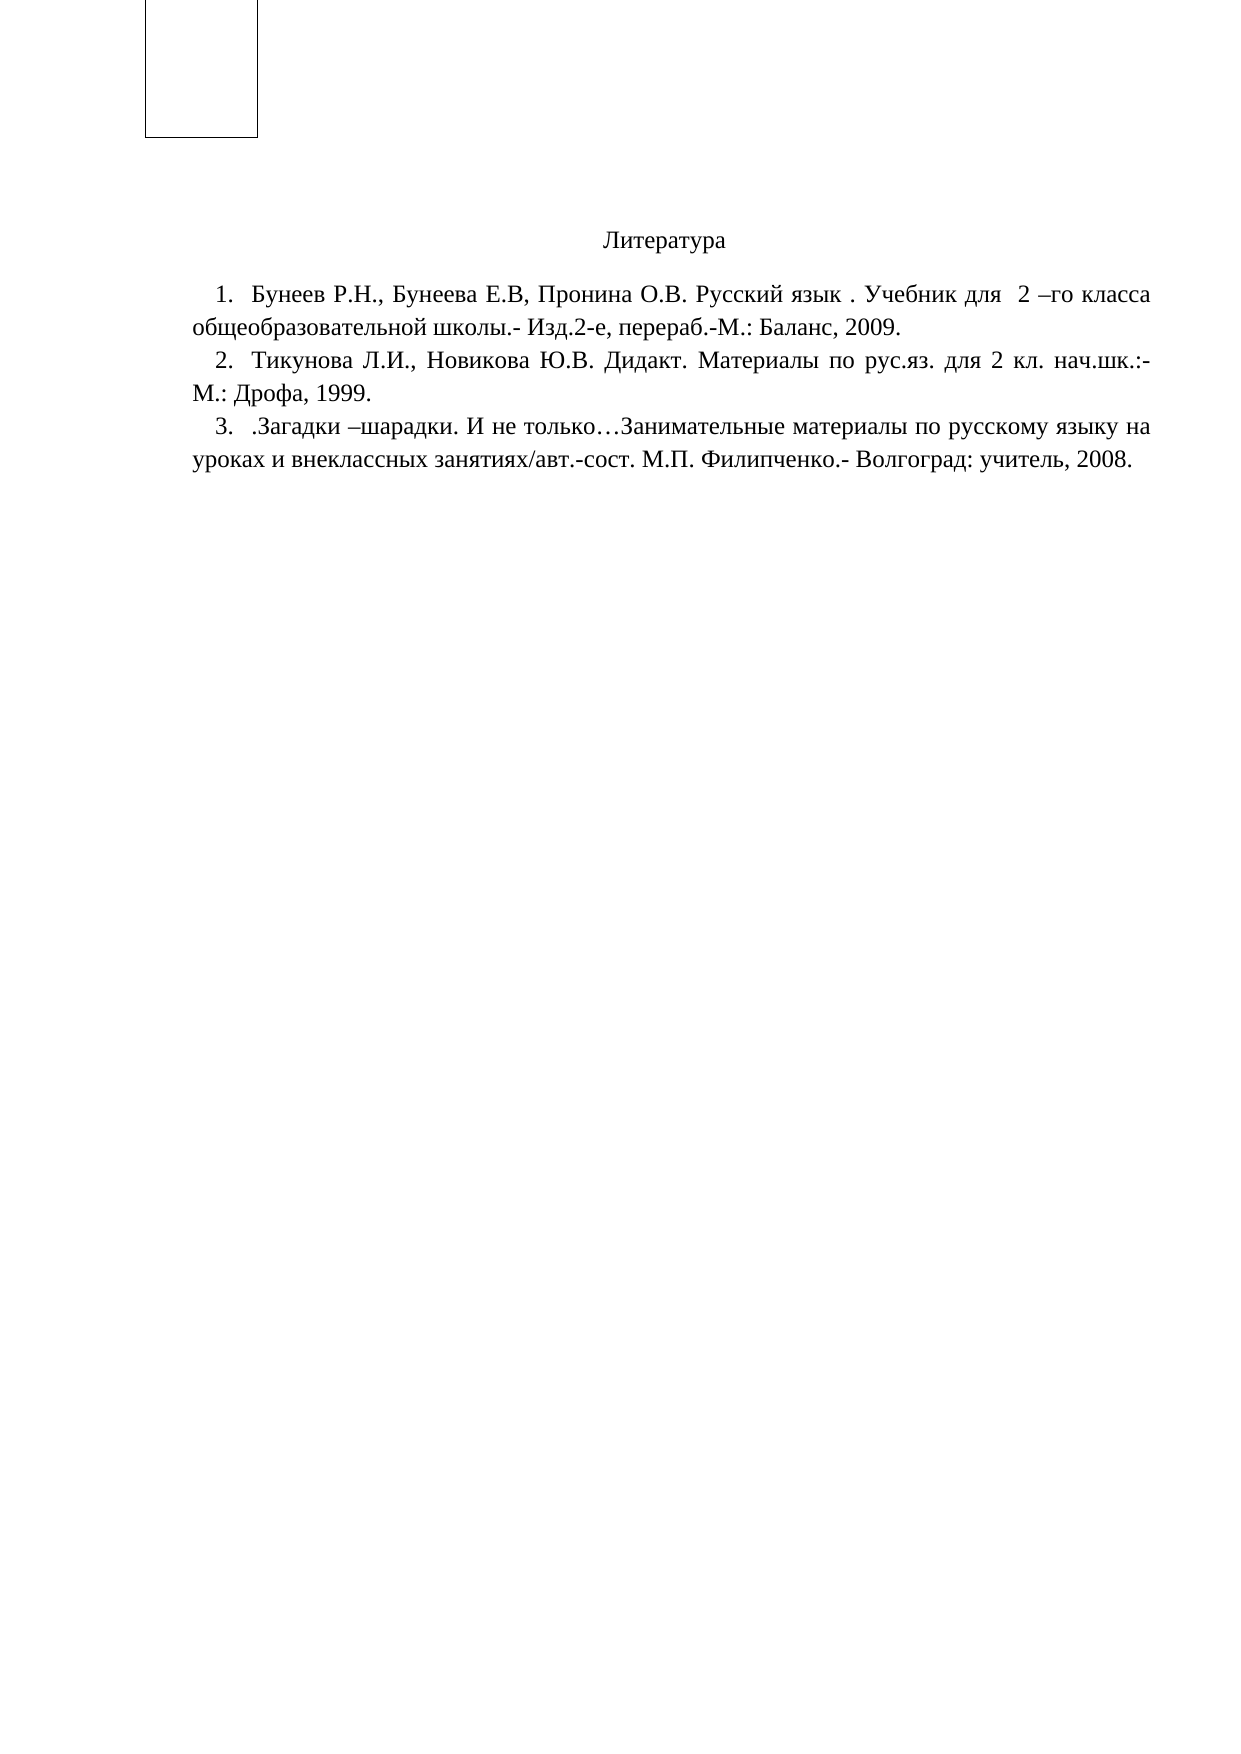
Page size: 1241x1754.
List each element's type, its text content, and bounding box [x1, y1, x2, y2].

text Литература [177, 225, 1152, 254]
list Бунеев Р.Н., Бунеева Е.В, Пронина О.В. Русский язык . Учебник для 2 –го класса общеобразовательной школы.- Изд.2-е, перераб.-М.: Баланс, 2009. [192, 279, 1152, 341]
list .Загадки –шарадки. И не только…Занимательные материалы по русскому языку на уроках и внеклассных занятиях/авт.-сост. М.П. Филипченко.- Волгоград: учитель, 2008. [192, 411, 1152, 473]
list Тикунова Л.И., Новикова Ю.В. Дидакт. Материалы по рус.яз. для 2 кл. нач.шк.:- М.: Дрофа, 1999. [192, 345, 1152, 407]
